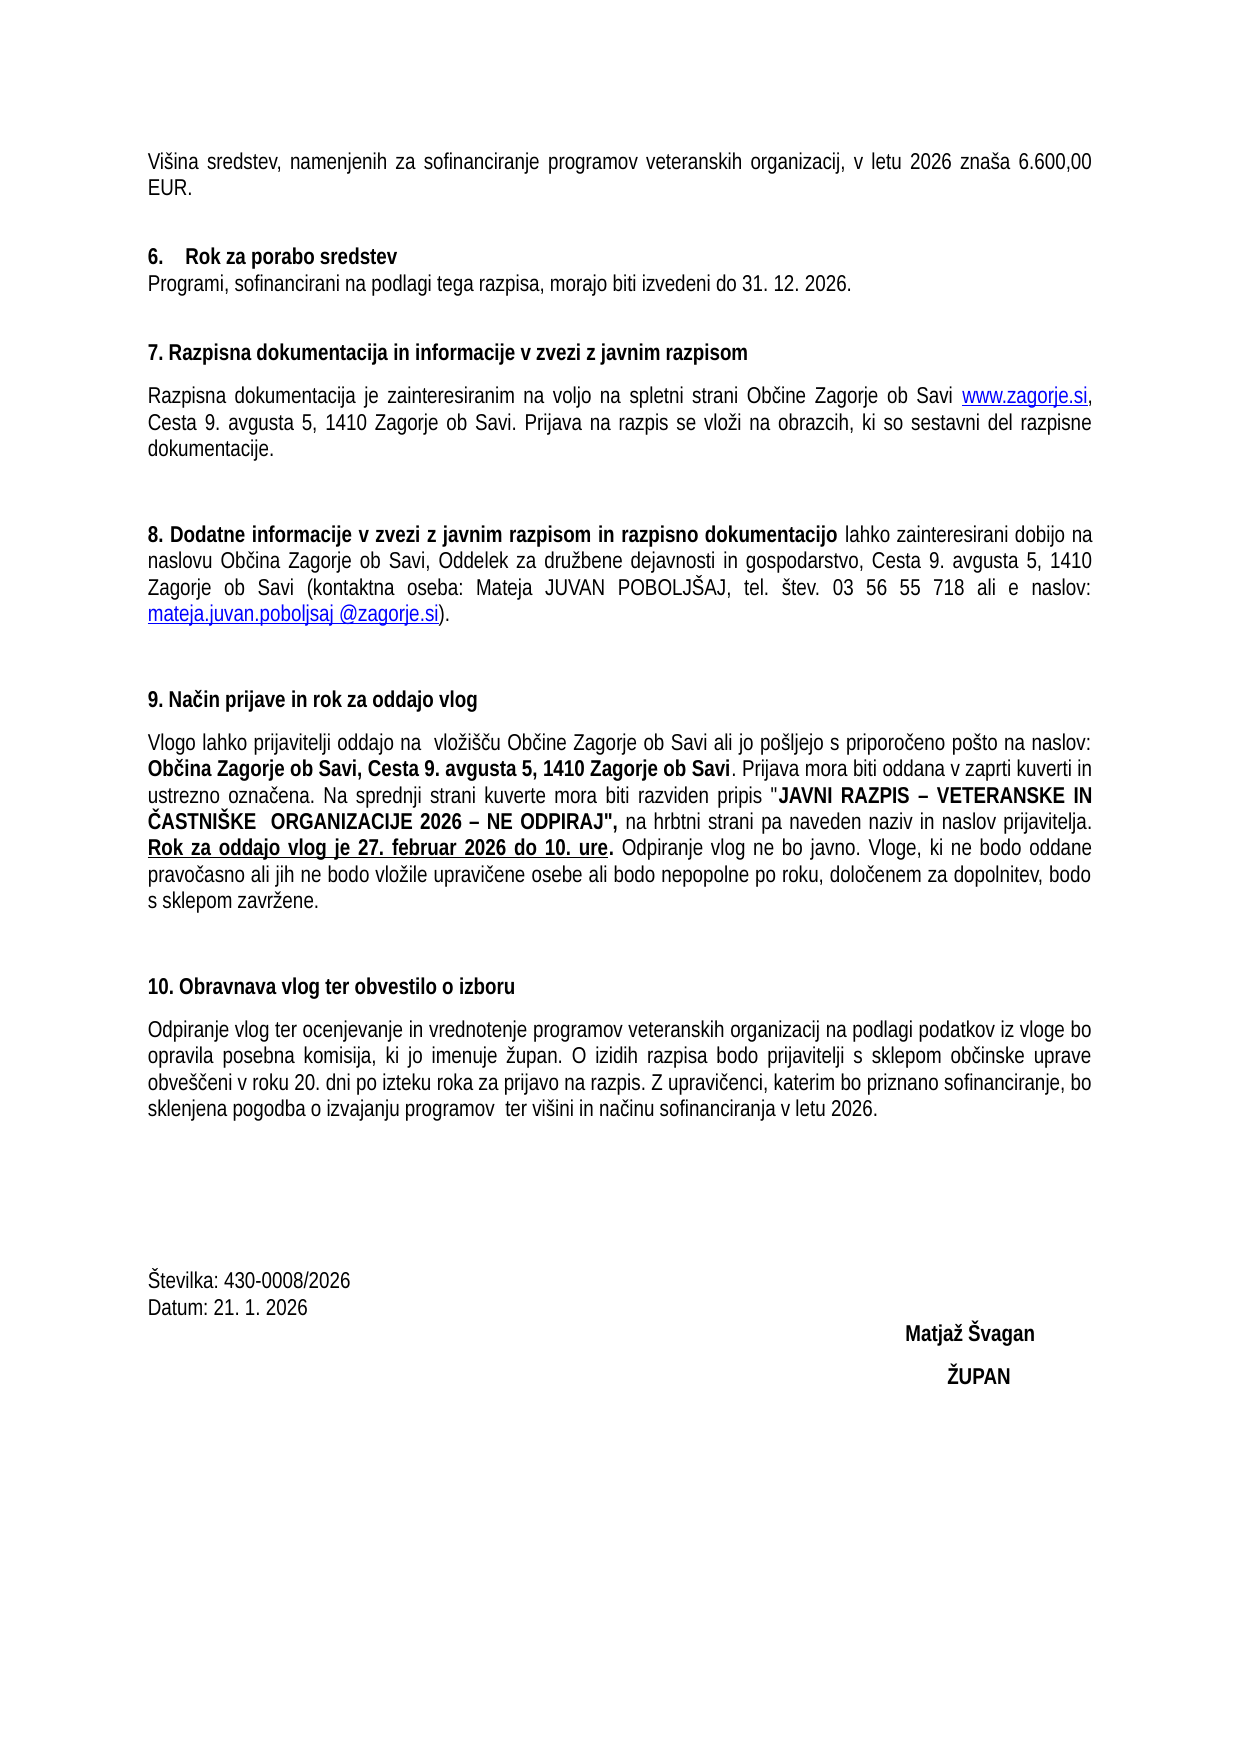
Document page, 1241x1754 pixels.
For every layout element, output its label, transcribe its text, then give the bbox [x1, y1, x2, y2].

text Programi, sofinancirani na podlagi tega razpisa, morajo biti izvedeni do 31. 12. 2026. [148, 270, 1121, 296]
text Razpisna dokumentacija je zainteresiranim na voljo na spletni strani Občine Zagorje ob Savi www.zagorje.si, Cesta 9. avgusta 5, 1410 Zagorje ob Savi. Prijava na razpis se vloži na obrazcih, ki so sestavni del razpisne dokumentacije. [148, 382, 1093, 461]
list Rok za porabo sredstev [148, 243, 1093, 270]
text 7. Razpisna dokumentacija in informacije v zvezi z javnim razpisom [148, 339, 1093, 365]
text 10. Obravnava vlog ter obvestilo o izboru [148, 973, 1093, 999]
text Vlogo lahko prijavitelji oddajo na vložišču Občine Zagorje ob Savi ali jo pošljejo s priporočeno pošto na naslov: Občina Zagorje ob Savi, Cesta 9. avgusta 5, 1410 Zagorje ob Savi. Prijava mora biti oddana v zaprti kuverti in ustrezno označena. Na sprednji strani kuverte mora biti razviden pripis "JAVNI RAZPIS – VETERANSKE IN ČASTNIŠKE ORGANIZACIJE 2026 – NE ODPIRAJ", na hrbtni strani pa naveden naziv in naslov prijavitelja. Rok za oddajo vlog je 27. februar 2026 do 10. ure. Odpiranje vlog ne bo javno. Vloge, ki ne bodo oddane pravočasno ali jih ne bodo vložile upravičene osebe ali bodo nepopolne po roku, določenem za dopolnitev, bodo s sklepom zavržene. [148, 729, 1093, 913]
text Odpiranje vlog ter ocenjevanje in vrednotenje programov veteranskih organizacij na podlagi podatkov iz vloge bo opravila posebna komisija, ki jo imenuje župan. O izidih razpisa bodo prijavitelji s sklepom občinske uprave obveščeni v roku 20. dni po izteku roka za prijavo na razpis. Z upravičenci, katerim bo priznano sofinanciranje, bo sklenjena pogodba o izvajanju programov ter višini in načinu sofinanciranja v letu 2026. [148, 1016, 1093, 1122]
text 8. Dodatne informacije v zvezi z javnim razpisom in razpisno dokumentacijo lahko zainteresirani dobijo na naslovu Občina Zagorje ob Savi, Oddelek za družbene dejavnosti in gospodarstvo, Cesta 9. avgusta 5, 1410 Zagorje ob Savi (kontaktna oseba: Mateja JUVAN POBOLJŠAJ, tel. štev. 03 56 55 718 ali e naslov: mateja.juvan.poboljsaj @zagorje.si). [148, 521, 1093, 626]
text Višina sredstev, namenjenih za sofinanciranje programov veteranskih organizacij, v letu 2026 znaša 6.600,00 EUR. [148, 148, 1093, 200]
text ŽUPAN [148, 1363, 1093, 1389]
text Številka: 430-0008/2026 [148, 1267, 1093, 1294]
text 9. Način prijave in rok za oddajo vlog [148, 686, 1093, 712]
text Matjaž Švagan [738, 1320, 1093, 1346]
text Datum: 21. 1. 2026 [148, 1294, 1093, 1320]
